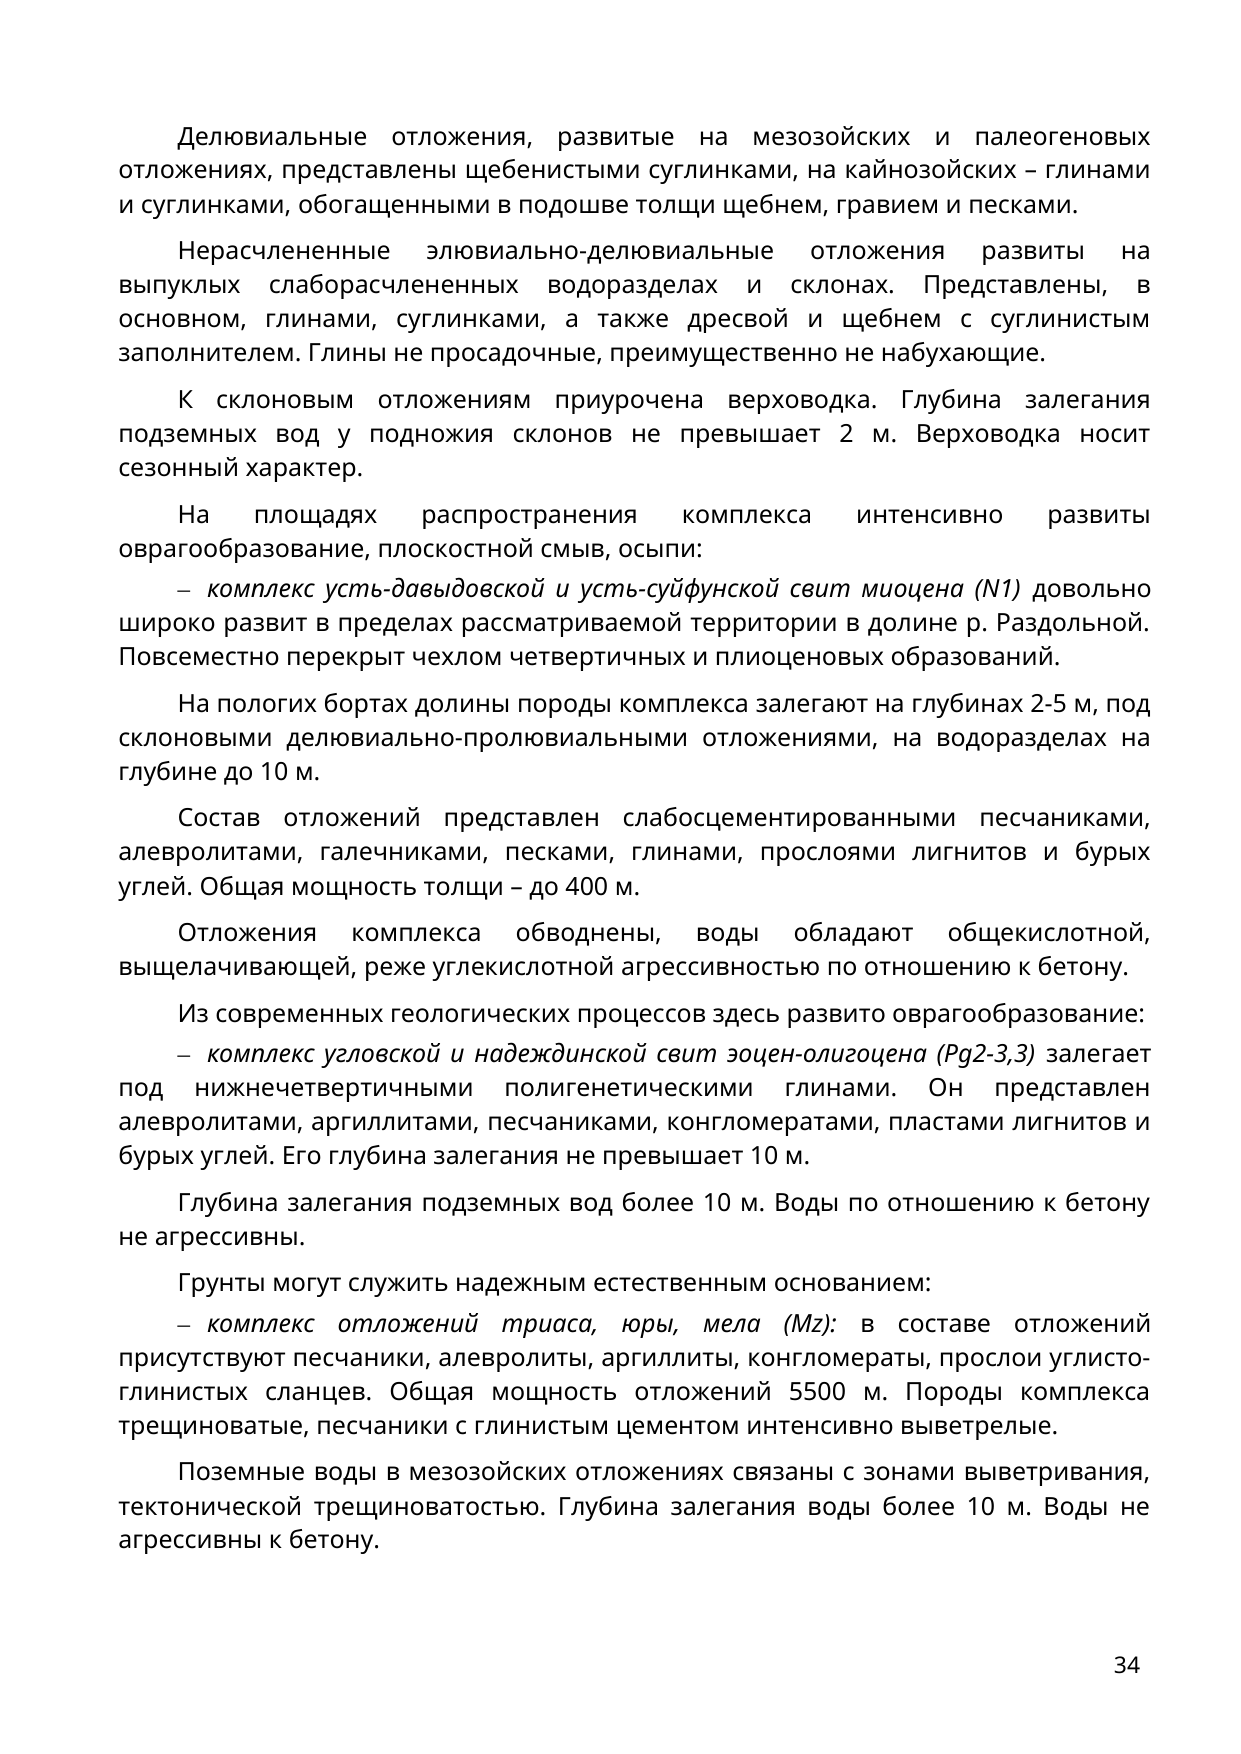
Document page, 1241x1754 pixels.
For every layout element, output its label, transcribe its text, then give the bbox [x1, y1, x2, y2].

text Поземные воды в мезозойских отложениях связаны с зонами выветривания, тектонической трещиноватостью. Глубина залегания воды более 10 м. Воды не агрессивны к бетону. [118, 1454, 1152, 1556]
text К склоновым отложениям приурочена верховодка. Глубина залегания подземных вод у подножия склонов не превышает . Верховодка носит сезонный характер. [118, 382, 1152, 484]
text На пологих бортах долины породы комплекса залегают на глубинах 2-, под склоновыми делювиально-пролювиальными отложениями, на водоразделах на глубине до . [118, 685, 1152, 787]
text Состав отложений представлен слабосцементированными песчаниками, алевролитами, галечниками, песками, глинами, прослоями лигнитов и бурых углей. Общая мощность толщи – до . [118, 800, 1152, 902]
text Из современных геологических процессов здесь развито оврагообразование: [118, 995, 1152, 1029]
text Нерасчлененные элювиально-делювиальные отложения развиты на выпуклых слаборасчлененных водоразделах и склонах. Представлены, в основном, глинами, суглинками, а также дресвой и щебнем с суглинистым заполнителем. Глины не просадочные, преимущественно не набухающие. [118, 233, 1152, 369]
text Отложения комплекса обводнены, воды обладают общекислотной, выщелачивающей, реже углекислотной агрессивностью по отношению к бетону. [118, 915, 1152, 983]
text Грунты могут служить надежным естественным основанием: [118, 1265, 1152, 1299]
text Глубина залегания подземных вод более . Воды по отношению к бетону не агрессивны. [118, 1184, 1152, 1252]
text Делювиальные отложения, развитые на мезозойских и палеогеновых отложениях, представлены щебенистыми суглинками, на кайнозойских – глинами и суглинками, обогащенными в подошве толщи щебнем, гравием и песками. [118, 118, 1152, 220]
list комплекс отложений триаса, юры, мела (Mz): в составе отложений присутствуют песчаники, алевролиты, аргиллиты, конгломераты, прослои углисто-глинистых сланцев. Общая мощность отложений . Породы комплекса трещиноватые, песчаники с глинистым цементом интенсивно выветрелые. [118, 1305, 1152, 1442]
text На площадях распространения комплекса интенсивно развиты оврагообразование, плоскостной смыв, осыпи: [118, 496, 1152, 564]
list комплекс усть-давыдовской и усть-суйфунской свит миоцена (N1) довольно широко развит в пределах рассматриваемой территории в долине р. Раздольной. Повсеместно перекрыт чехлом четвертичных и плиоценовых образований. [118, 571, 1152, 673]
list комплекс угловской и надеждинской свит эоцен-олигоцена (Pg2-3,3) залегает под нижнечетвертичными полигенетическими глинами. Он представлен алевролитами, аргиллитами, песчаниками, конгломератами, пластами лигнитов и бурых углей. Его глубина залегания не превышает . [118, 1036, 1152, 1172]
